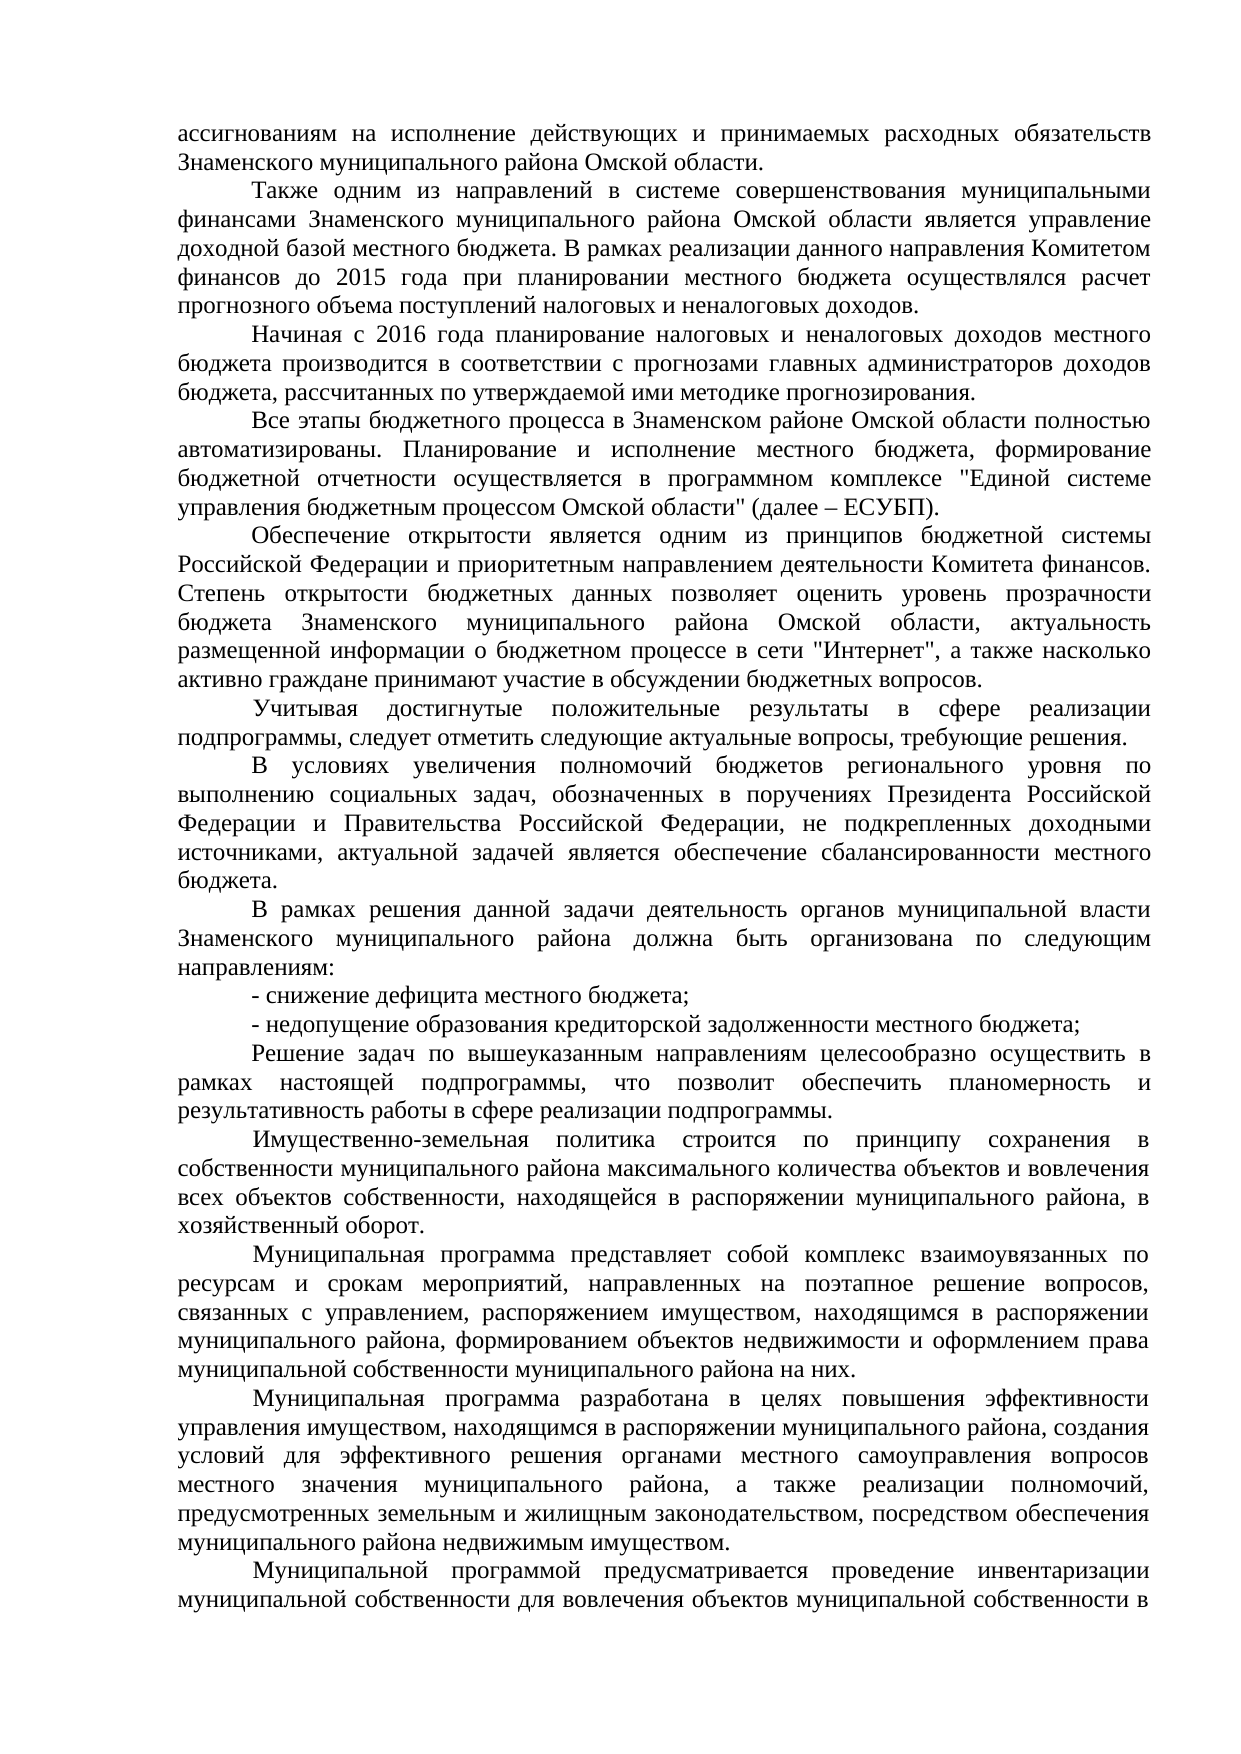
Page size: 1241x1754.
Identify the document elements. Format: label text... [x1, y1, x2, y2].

text Имущественно-земельная политика строится по принципу сохранения в собственности муниципального района максимального количества объектов и вовлечения всех объектов собственности, находящейся в распоряжении муниципального района, в хозяйственный оборот. [177, 1124, 1150, 1239]
text - недопущение образования кредиторской задолженности местного бюджета; [177, 1009, 1152, 1038]
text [177, 118, 1152, 176]
text Все этапы бюджетного процесса в Знаменском районе Омской области полностью автоматизированы. Планирование и исполнение местного бюджета, формирование бюджетной отчетности осуществляется в программном комплексе "Единой системе управления бюджетным процессом Омской области" (далее – ЕСУБП). [177, 406, 1152, 521]
text Муниципальная программа разработана в целях повышения эффективности управления имуществом, находящимся в распоряжении муниципального района, создания условий для эффективного решения органами местного самоуправления вопросов местного значения муниципального района, а также реализации полномочий, предусмотренных земельным и жилищным законодательством, посредством обеспечения муниципального района недвижимым имуществом. [177, 1383, 1150, 1556]
text Начиная с 2016 года планирование налоговых и неналоговых доходов местного бюджета производится в соответствии с прогнозами главных администраторов доходов бюджета, рассчитанных по утверждаемой ими методике прогнозирования. [177, 319, 1152, 406]
text Обеспечение открытости является одним из принципов бюджетной системы Российской Федерации и приоритетным направлением деятельности Комитета финансов. Степень открытости бюджетных данных позволяет оценить уровень прозрачности бюджета Знаменского муниципального района Омской области, актуальность размещенной информации о бюджетном процессе в сети "Интернет", а также насколько активно граждане принимают участие в обсуждении бюджетных вопросов. [177, 521, 1152, 693]
text Учитывая достигнутые положительные результаты в сфере реализации подпрограммы, следует отметить следующие актуальные вопросы, требующие решения. [177, 693, 1152, 751]
text - снижение дефицита местного бюджета; [177, 981, 1152, 1009]
text Также одним из направлений в системе совершенствования муниципальными финансами Знаменского муниципального района Омской области является управление доходной базой местного бюджета. В рамках реализации данного направления Комитетом финансов до 2015 года при планировании местного бюджета осуществлялся расчет прогнозного объема поступлений налоговых и неналоговых доходов. [177, 176, 1152, 319]
text Решение задач по вышеуказанным направлениям целесообразно осуществить в рамках настоящей подпрограммы, что позволит обеспечить планомерность и результативность работы в сфере реализации подпрограммы. [177, 1038, 1152, 1124]
text В рамках решения данной задачи деятельность органов муниципальной власти Знаменского муниципального района должна быть организована по следующим направлениям: [177, 894, 1152, 981]
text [177, 1556, 1150, 1613]
text Муниципальная программа представляет собой комплекс взаимоувязанных по ресурсам и срокам мероприятий, направленных на поэтапное решение вопросов, связанных с управлением, распоряжением имуществом, находящимся в распоряжении муниципального района, формированием объектов недвижимости и оформлением права муниципальной собственности муниципального района на них. [177, 1239, 1150, 1383]
text В условиях увеличения полномочий бюджетов регионального уровня по выполнению социальных задач, обозначенных в поручениях Президента Российской Федерации и Правительства Российской Федерации, не подкрепленных доходными источниками, актуальной задачей является обеспечение сбалансированности местного бюджета. [177, 751, 1152, 894]
